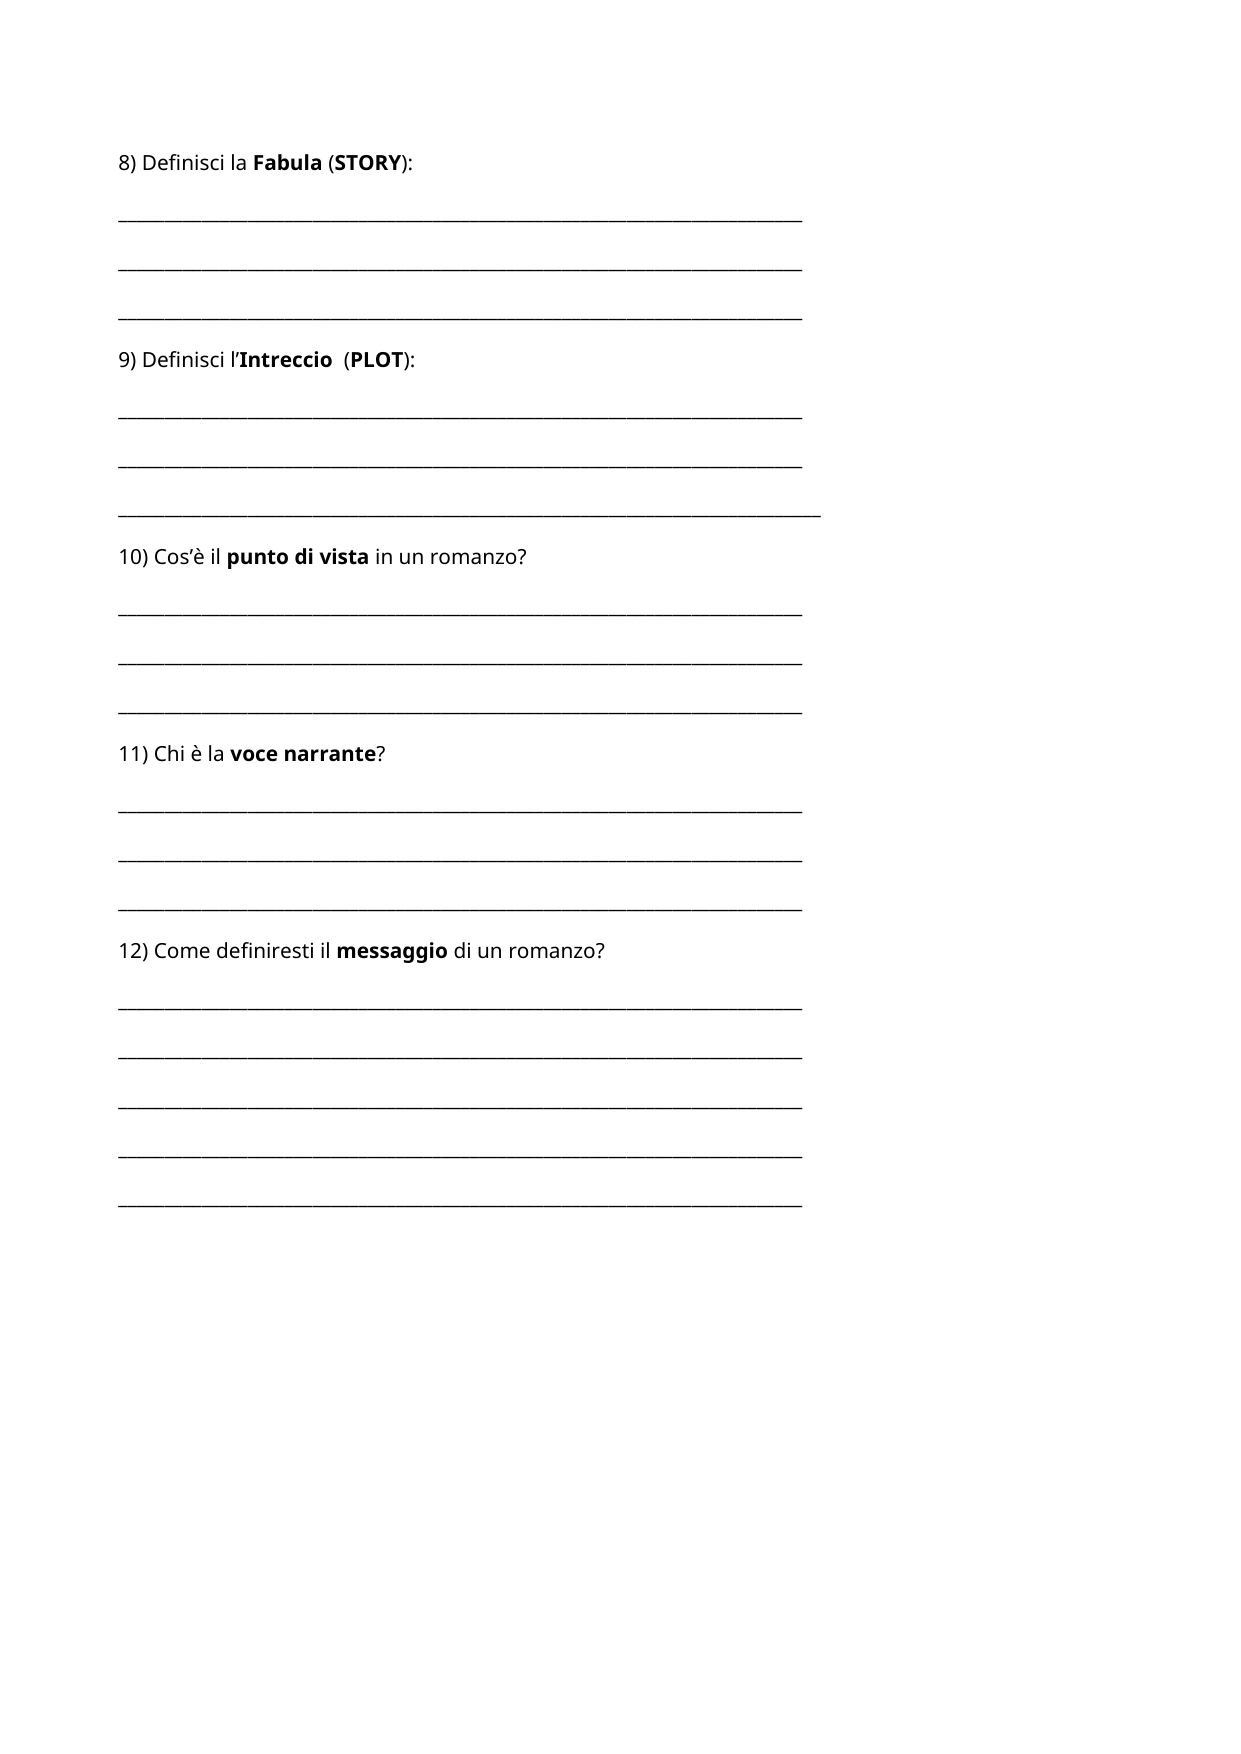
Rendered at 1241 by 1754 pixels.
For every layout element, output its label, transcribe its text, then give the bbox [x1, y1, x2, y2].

text __________________________________________________________________________ [118, 837, 1122, 866]
text __________________________________________________________________________ [118, 591, 1122, 619]
text __________________________________________________________________________ [118, 1034, 1122, 1063]
text __________________________________________________________________________ [118, 394, 1122, 422]
text __________________________________________________________________________ [118, 985, 1122, 1014]
text __________________________________________________________________________ [118, 689, 1122, 718]
text __________________________________________________________________________ [118, 1084, 1122, 1112]
text __________________________________________________________________________ [118, 295, 1122, 324]
text __________________________________________________________________________ [118, 788, 1122, 817]
text __________________________________________________________________________ [118, 1182, 1122, 1211]
text 9) Definisci l’Intreccio (PLOT): [118, 345, 1122, 373]
text ____________________________________________________________________________ [118, 492, 1122, 521]
text __________________________________________________________________________ [118, 443, 1122, 472]
text __________________________________________________________________________ [118, 887, 1122, 915]
text 11) Chi è la voce narrante? [118, 739, 1122, 767]
text __________________________________________________________________________ [118, 1133, 1122, 1161]
text __________________________________________________________________________ [118, 640, 1122, 669]
text 12) Come definiresti il messaggio di un romanzo? [118, 936, 1122, 964]
text 8) Definisci la Fabula (STORY): [118, 148, 1122, 176]
text 10) Cos’è il punto di vista in un romanzo? [118, 542, 1122, 570]
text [118, 197, 1122, 225]
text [118, 246, 1122, 274]
